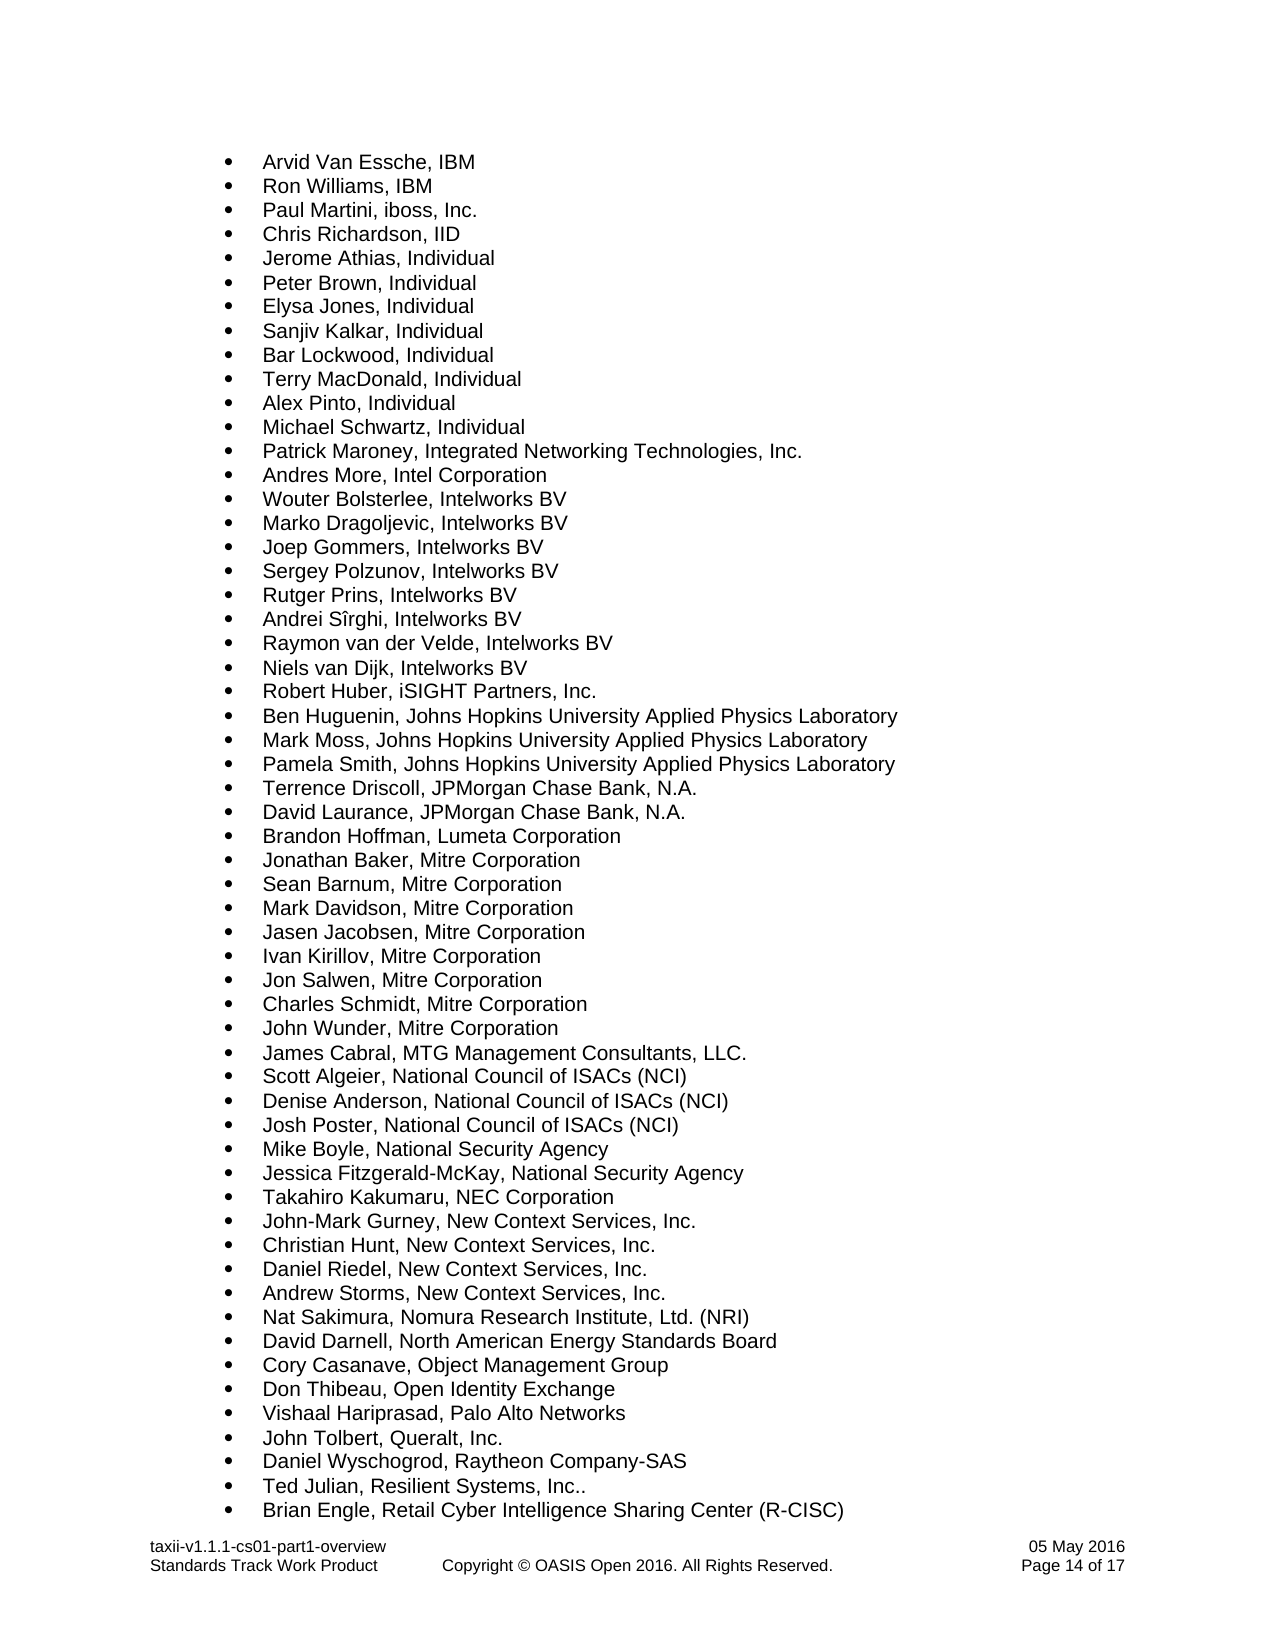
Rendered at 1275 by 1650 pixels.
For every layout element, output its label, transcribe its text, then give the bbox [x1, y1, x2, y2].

text Jessica Fitzgerald-McKay, National Security Agency [225, 1161, 1125, 1185]
text Ron Williams, IBM [225, 174, 1125, 198]
text Jon Salwen, Mitre Corporation [225, 968, 1125, 992]
text Ben Huguenin, Johns Hopkins University Applied Physics Laboratory [225, 703, 1125, 727]
text Denise Anderson, National Council of ISACs (NCI) [225, 1088, 1125, 1112]
text Michael Schwartz, Individual [225, 415, 1125, 439]
text Mark Moss, Johns Hopkins University Applied Physics Laboratory [225, 727, 1125, 752]
text Pamela Smith, Johns Hopkins University Applied Physics Laboratory [225, 752, 1125, 776]
text John Tolbert, Queralt, Inc. [225, 1425, 1125, 1449]
text Sean Barnum, Mitre Corporation [225, 872, 1125, 896]
text Joep Gommers, Intelworks BV [225, 535, 1125, 559]
text Mike Boyle, National Security Agency [225, 1137, 1125, 1161]
text Wouter Bolsterlee, Intelworks BV [225, 487, 1125, 511]
text Peter Brown, Individual [225, 270, 1125, 294]
text Mark Davidson, Mitre Corporation [225, 896, 1125, 920]
text Daniel Riedel, New Context Services, Inc. [225, 1257, 1125, 1281]
text John Wunder, Mitre Corporation [225, 1016, 1125, 1040]
text Sergey Polzunov, Intelworks BV [225, 559, 1125, 583]
text Jasen Jacobsen, Mitre Corporation [225, 920, 1125, 944]
text Terrence Driscoll, JPMorgan Chase Bank, N.A. [225, 776, 1125, 800]
text Ivan Kirillov, Mitre Corporation [225, 944, 1125, 968]
text Don Thibeau, Open Identity Exchange [225, 1377, 1125, 1401]
text Andrei Sîrghi, Intelworks BV [225, 607, 1125, 631]
text Ted Julian, Resilient Systems, Inc.. [225, 1473, 1125, 1497]
text Vishaal Hariprasad, Palo Alto Networks [225, 1401, 1125, 1425]
text Josh Poster, National Council of ISACs (NCI) [225, 1112, 1125, 1137]
text Sanjiv Kalkar, Individual [225, 318, 1125, 342]
text Raymon van der Velde, Intelworks BV [225, 631, 1125, 655]
text James Cabral, MTG Management Consultants, LLC. [225, 1040, 1125, 1064]
text Elysa Jones, Individual [225, 294, 1125, 318]
text Christian Hunt, New Context Services, Inc. [225, 1233, 1125, 1257]
text David Laurance, JPMorgan Chase Bank, N.A. [225, 800, 1125, 824]
text Charles Schmidt, Mitre Corporation [225, 992, 1125, 1016]
text Niels van Dijk, Intelworks BV [225, 655, 1125, 679]
text Scott Algeier, National Council of ISACs (NCI) [225, 1064, 1125, 1088]
text Andres More, Intel Corporation [225, 463, 1125, 487]
text Alex Pinto, Individual [225, 391, 1125, 415]
text Brandon Hoffman, Lumeta Corporation [225, 824, 1125, 848]
text Marko Dragoljevic, Intelworks BV [225, 511, 1125, 535]
text Robert Huber, iSIGHT Partners, Inc. [225, 679, 1125, 703]
text Jonathan Baker, Mitre Corporation [225, 848, 1125, 872]
text Andrew Storms, New Context Services, Inc. [225, 1281, 1125, 1305]
text Chris Richardson, IID [225, 222, 1125, 246]
text Patrick Maroney, Integrated Networking Technologies, Inc. [225, 439, 1125, 463]
text Nat Sakimura, Nomura Research Institute, Ltd. (NRI) [225, 1305, 1125, 1329]
text Rutger Prins, Intelworks BV [225, 583, 1125, 607]
text Daniel Wyschogrod, Raytheon Company-SAS [225, 1449, 1125, 1473]
text Bar Lockwood, Individual [225, 342, 1125, 367]
text Terry MacDonald, Individual [225, 367, 1125, 391]
text Arvid Van Essche, IBM [225, 150, 1125, 174]
text John-Mark Gurney, New Context Services, Inc. [225, 1209, 1125, 1233]
text Jerome Athias, Individual [225, 246, 1125, 270]
text Brian Engle, Retail Cyber Intelligence Sharing Center (R-CISC) [225, 1497, 1125, 1522]
text Paul Martini, iboss, Inc. [225, 198, 1125, 222]
text David Darnell, North American Energy Standards Board [225, 1329, 1125, 1353]
text Takahiro Kakumaru, NEC Corporation [225, 1185, 1125, 1209]
text Cory Casanave, Object Management Group [225, 1353, 1125, 1377]
